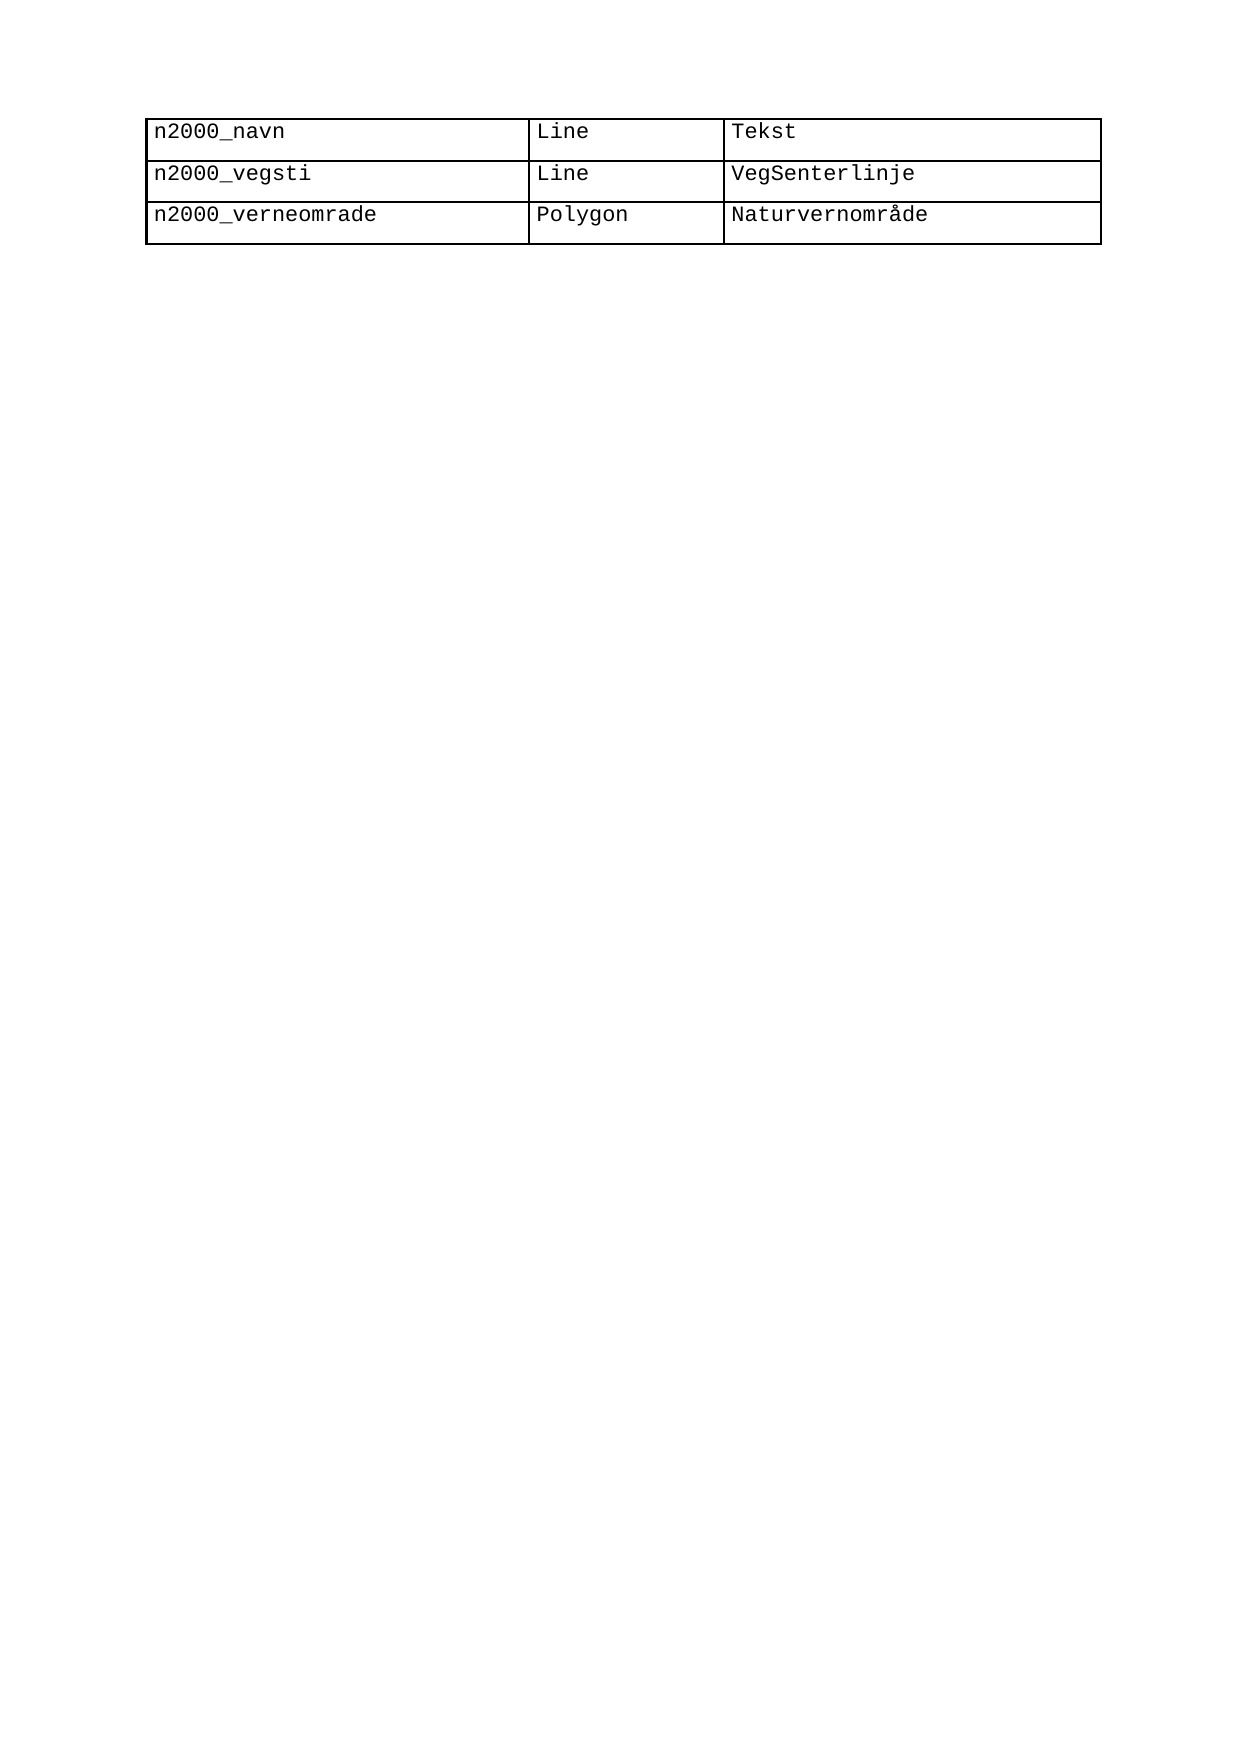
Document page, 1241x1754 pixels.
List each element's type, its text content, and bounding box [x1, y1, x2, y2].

table_cell Tekst [725, 120, 1100, 160]
table_cell n2000_verneomrade [148, 203, 528, 243]
table_cell Line [530, 162, 723, 201]
table_cell Naturvernområde [725, 203, 1100, 243]
table_cell n2000_vegsti [148, 162, 528, 201]
table_cell Line [530, 120, 723, 160]
table_cell n2000_navn [148, 120, 528, 160]
table_cell VegSenterlinje [725, 162, 1100, 201]
table_cell Polygon [530, 203, 723, 243]
